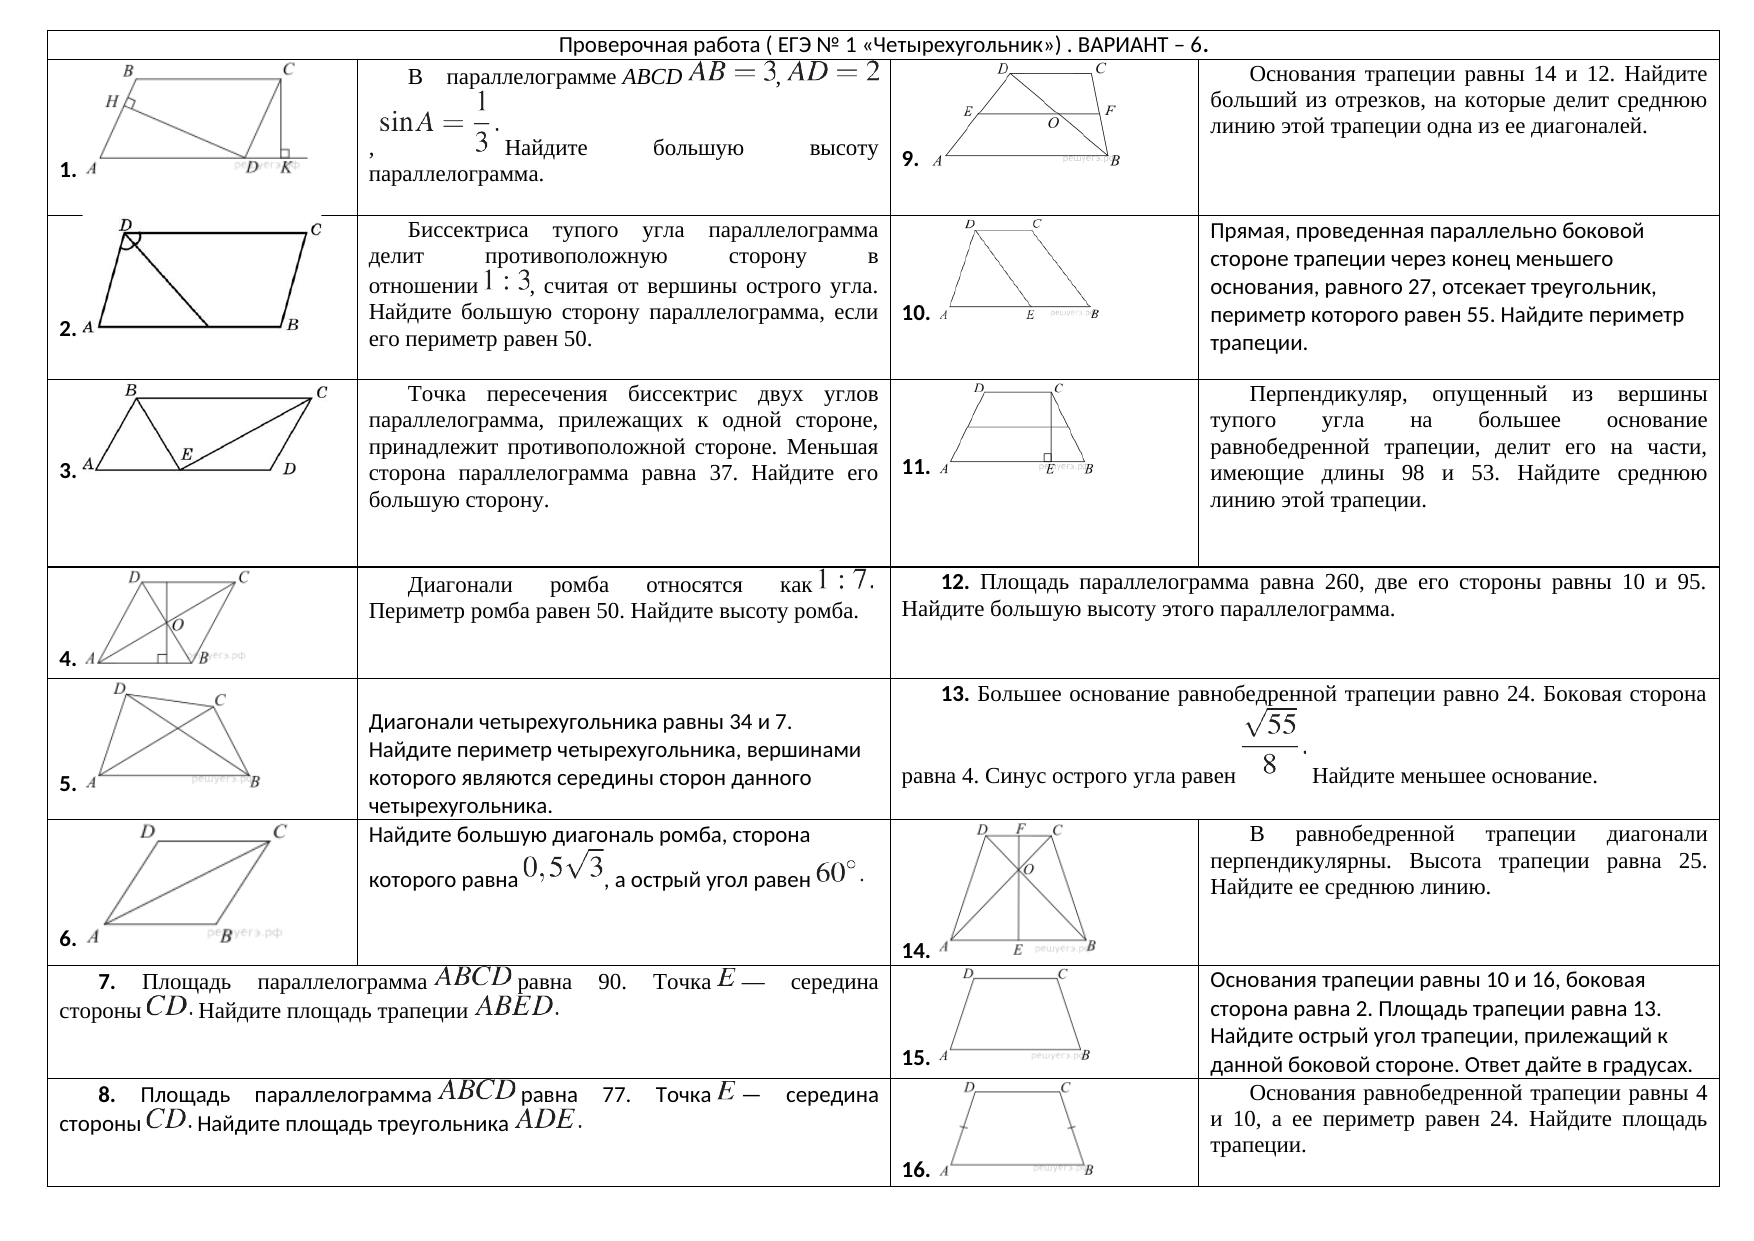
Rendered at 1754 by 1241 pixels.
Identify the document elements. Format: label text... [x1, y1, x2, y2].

table_cell 1. [48, 60, 357, 215]
picture [818, 567, 874, 593]
table_cell 9. [891, 60, 1198, 215]
table_cell 6. [48, 820, 357, 964]
picture [936, 820, 1099, 959]
picture [514, 1107, 582, 1132]
picture [474, 994, 559, 1019]
picture [936, 380, 1095, 475]
picture [929, 59, 1122, 167]
picture [82, 567, 253, 667]
picture [82, 679, 263, 791]
table_cell 2. [48, 216, 357, 379]
table_cell 10. [891, 216, 1198, 379]
table_cell В параллелограмме ABCD , , Найдите большую высоту параллелограмма. [358, 60, 890, 215]
picture [437, 1078, 516, 1103]
picture [82, 380, 328, 479]
table_cell Найдите большую диагональ ромба, сторона которого равна , а острый угол равен [358, 820, 890, 964]
table_cell Перпендикуляр, опущенный из вершины тупого угла на большее основание равнобедренной трапеции, делит его на части, имеющие длины 98 и 53. Найдите среднюю линию этой трапеции. [1199, 380, 1719, 566]
picture [936, 1078, 1096, 1178]
table_cell 16. [891, 1079, 1198, 1186]
picture [936, 965, 1093, 1066]
table_cell 8. Площадь параллелограмма равна 77. Точка — середина стороны Найдите площадь треугольника [48, 1079, 890, 1186]
table_cell В равнобедренной трапеции диагонали перпендикулярны. Высота трапеции равна 25. Найдите ее среднюю линию. [1199, 820, 1719, 964]
picture [82, 215, 322, 336]
picture [484, 268, 530, 294]
table_header Проверочная работа ( ЕГЭ № 1 «Четырехугольник») . ВАРИАНТ – 6. [48, 31, 1719, 59]
picture [717, 967, 736, 989]
picture [936, 215, 1101, 321]
table_cell 13. Большее основание равнобедренной трапеции равно 24. Боковая сторона равна 4. Синус острого угла равен Найдите меньшее основание. [891, 679, 1719, 819]
picture [687, 59, 776, 85]
picture [146, 1107, 192, 1132]
picture [380, 89, 499, 156]
table_cell 3. [48, 380, 357, 566]
picture [82, 820, 292, 947]
table_cell Основания трапеции равны 10 и 16, боковая сторона равна 2. Площадь трапеции равна 13. Найдите острый угол трапеции, прилежащий к данной боковой стороне. Ответ дайте в градусах. [1199, 966, 1719, 1078]
table_cell Точка пересечения биссектрис двух углов параллелограмма, прилежащих к одной стороне, принадлежит противоположной стороне. Меньшая сторона параллелограмма равна 37. Найдите его большую сторону. [358, 380, 890, 566]
table_cell Основания равнобедренной трапеции равны 4 и 10, а ее периметр равен 24. Найдите площадь трапеции. [1199, 1079, 1719, 1186]
table_cell 7. Площадь параллелограмма равна 90. Точка — середина стороны Найдите площадь трапеции [48, 966, 890, 1078]
picture [786, 59, 879, 85]
picture [147, 994, 193, 1019]
table_cell 4. [48, 568, 357, 678]
picture [816, 859, 864, 888]
table_cell 12. Площадь параллелограмма равна 260, две его стороны равны 10 и 95. Найдите большую высоту этого параллелограмма. [891, 568, 1719, 678]
picture [433, 965, 512, 989]
table_cell 5. [48, 679, 357, 819]
table_cell Биссектриса тупого угла параллелограмма делит противоположную сторону в отношении , считая от вершины острого угла. Найдите большую сторону параллелограмма, если его периметр равен 50. [358, 216, 890, 379]
table_cell 11. [891, 380, 1198, 566]
picture [1242, 707, 1307, 784]
picture [523, 848, 604, 888]
table_cell Основания трапеции равны 14 и 12. Найдите больший из отрезков, на которые делит среднюю линию этой трапеции одна из ее диагоналей. [1199, 60, 1719, 215]
table_cell Прямая, проведенная параллельно боковой стороне трапеции через конец меньшего основания, равного 27, отсекает треугольник, периметр которого равен 55. Найдите периметр трапеции. [1199, 216, 1719, 379]
picture [716, 1080, 736, 1103]
table_cell 14. [891, 820, 1198, 964]
table_cell Диагонали четырехугольника равны 34 и 7. Найдите периметр четырехугольника, вершинами которого являются середины сторон данного четырехугольника. [358, 679, 890, 819]
table_cell Диагонали ромба относятся как Периметр ромба равен 50. Найдите высоту ромба. [358, 568, 890, 678]
table_cell 15. [891, 966, 1198, 1078]
picture [82, 59, 308, 177]
